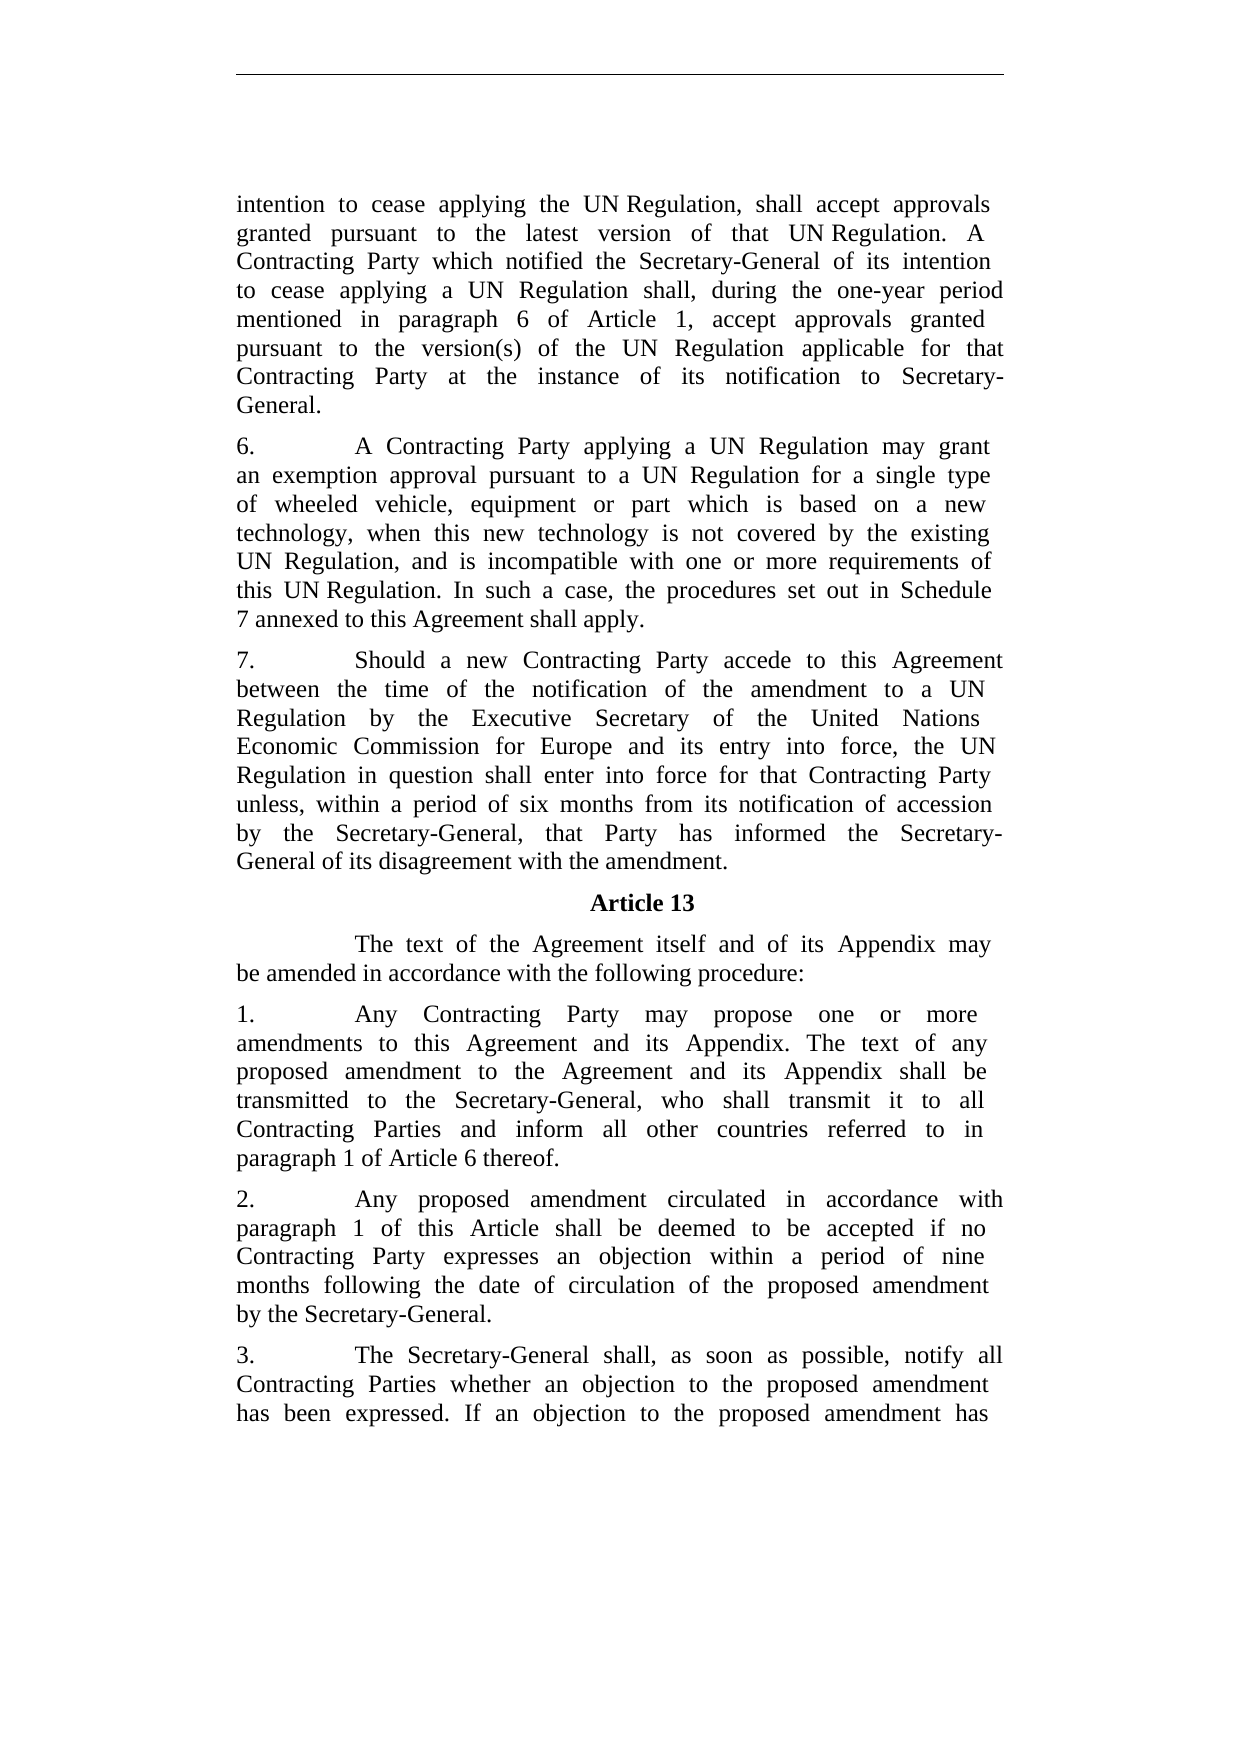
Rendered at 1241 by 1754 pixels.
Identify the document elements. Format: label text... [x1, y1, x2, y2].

text intention to cease applying the UN Regulation, shall accept approvals granted pursuant to the latest version of that UN Regulation. A Contracting Party which notified the Secretary-General of its intention to cease applying a UN Regulation shall, during the one-year period mentioned in paragraph 6 of Article 1, accept approvals granted pursuant to the version(s) of the UN Regulation applicable for that Contracting Party at the instance of its notification to Secretary- General. [236, 189, 1004, 419]
text 2. Any proposed amendment circulated in accordance with paragraph 1 of this Article shall be deemed to be accepted if no Contracting Party expresses an objection within a period of nine months following the date of circulation of the proposed amendment by the Secretary-General. [236, 1184, 1004, 1328]
text The text of the Agreement itself and of its Appendix may be amended in accordance with the following procedure: [236, 929, 1004, 986]
text 7. Should a new Contracting Party accede to this Agreement between the time of the notification of the amendment to a UN Regulation by the Executive Secretary of the United Nations Economic Commission for Europe and its entry into force, the UN Regulation in question shall enter into force for that Contracting Party unless, within a period of six months from its notification of accession by the Secretary-General, that Party has informed the Secretary- General of its disagreement with the amendment. [236, 645, 1004, 875]
text 6. A Contracting Party applying a UN Regulation may grant an exemption approval pursuant to a UN Regulation for a single type of wheeled vehicle, equipment or part which is based on a new technology, when this new technology is not covered by the existing UN Regulation, and is incompatible with one or more requirements of this UN Regulation. In such a case, the procedures set out in Schedule 7 annexed to this Agreement shall apply. [236, 431, 1004, 633]
text 3. The Secretary-General shall, as soon as possible, notify all Contracting Parties whether an objection to the proposed amendment has been expressed. If an objection to the proposed amendment has [236, 1340, 1004, 1451]
text Article 13 [236, 888, 1004, 916]
text 1. Any Contracting Party may propose one or more amendments to this Agreement and its Appendix. The text of any proposed amendment to the Agreement and its Appendix shall be transmitted to the Secretary-General, who shall transmit it to all Contracting Parties and inform all other countries referred to in paragraph 1 of Article 6 thereof. [236, 999, 1004, 1171]
